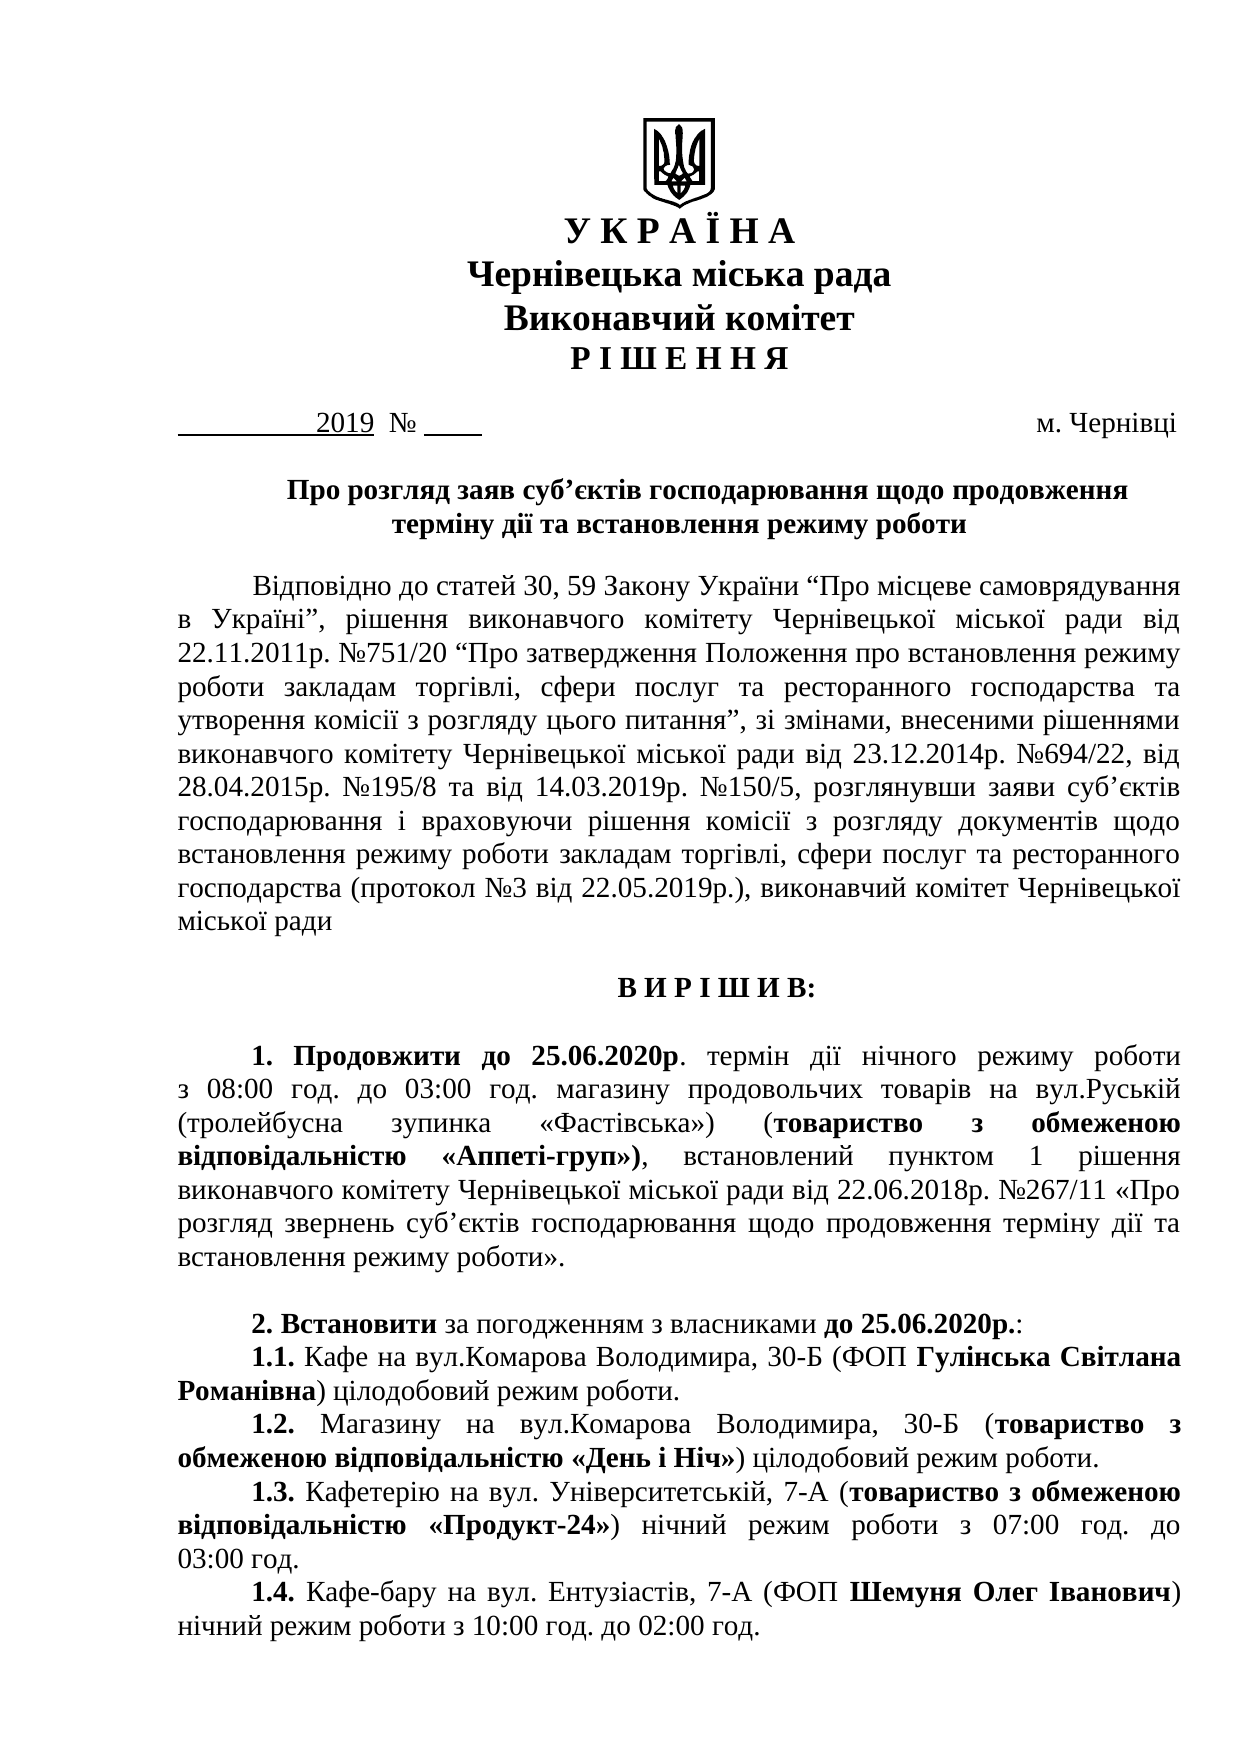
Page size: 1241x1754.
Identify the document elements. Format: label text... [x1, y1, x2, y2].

subtitle Р І Ш Е Н Н Я [177, 338, 1181, 376]
text 1.1. Кафе на вул.Комарова Володимира, 30-Б (ФОП Гулінська Світлана Романівна) цілодобовий режим роботи. [177, 1339, 1181, 1407]
text 1. Продовжити до 25.06.2020р. термін дії нічного режиму роботи з 08:00 год. до 03:00 год. магазину продовольчих товарів на вул.Руській (тролейбусна зупинка «Фастівська») (товариство з обмеженою відповідальністю «Аппеті-груп»), встановлений пунктом 1 рішення виконавчого комітету Чернівецької міської ради від 22.06.2018р. №267/11 «Про розгляд звернень суб’єктів господарювання щодо продовження терміну дії та встановлення режиму роботи». [177, 1038, 1181, 1272]
text 1.2. Магазину на вул.Комарова Володимира, 30-Б (товариство з обмеженою відповідальністю «День і Ніч») цілодобовий режим роботи. [177, 1407, 1181, 1474]
text Про розгляд заяв суб’єктів господарювання щодо продовження терміну дії та встановлення режиму роботи [177, 472, 1181, 539]
text 2019 № м. Чернівці [177, 405, 1181, 439]
text Відповідно до статей 30, 59 Закону України “Про місцеве самоврядування в Україні”, рішення виконавчого комітету Чернівецької міської ради від 22.11.2011р. №751/20 “Про затвердження Положення про встановлення режиму роботи закладам торгівлі, сфери послуг та ресторанного господарства та утворення комісії з розгляду цього питання”, зі змінами, внесеними рішеннями виконавчого комітету Чернівецької міської ради від 23.12.2014р. №694/22, від 28.04.2015р. №195/8 та від 14.03.2019р. №150/5, розглянувши заяви суб’єктів господарювання і враховуючи рішення комісії з розгляду документів щодо встановлення режиму роботи закладам торгівлі, сфери послуг та ресторанного господарства (протокол №3 від 22.05.2019р.), виконавчий комітет Чернівецької міської ради [177, 568, 1181, 937]
text 1.4. Кафе-бару на вул. Ентузіастів, 7-А (ФОП Шемуня Олег Іванович) нічний режим роботи з 10:00 год. до 02:00 год. [177, 1574, 1181, 1641]
title Чернівецька міська рада [177, 252, 1181, 295]
title У К Р А Ї Н А [177, 209, 1181, 252]
text В И Р І Ш И В: [177, 971, 1181, 1004]
list Встановити за погодженням з власниками до 25.06.2020р.: [251, 1306, 1181, 1339]
text 1.3. Кафетерію на вул. Університетській, 7-А (товариство з обмеженою відповідальністю «Продукт-24») нічний режим роботи з 07:00 год. до 03:00 год. [177, 1474, 1181, 1574]
title Виконавчий комітет [177, 295, 1181, 338]
